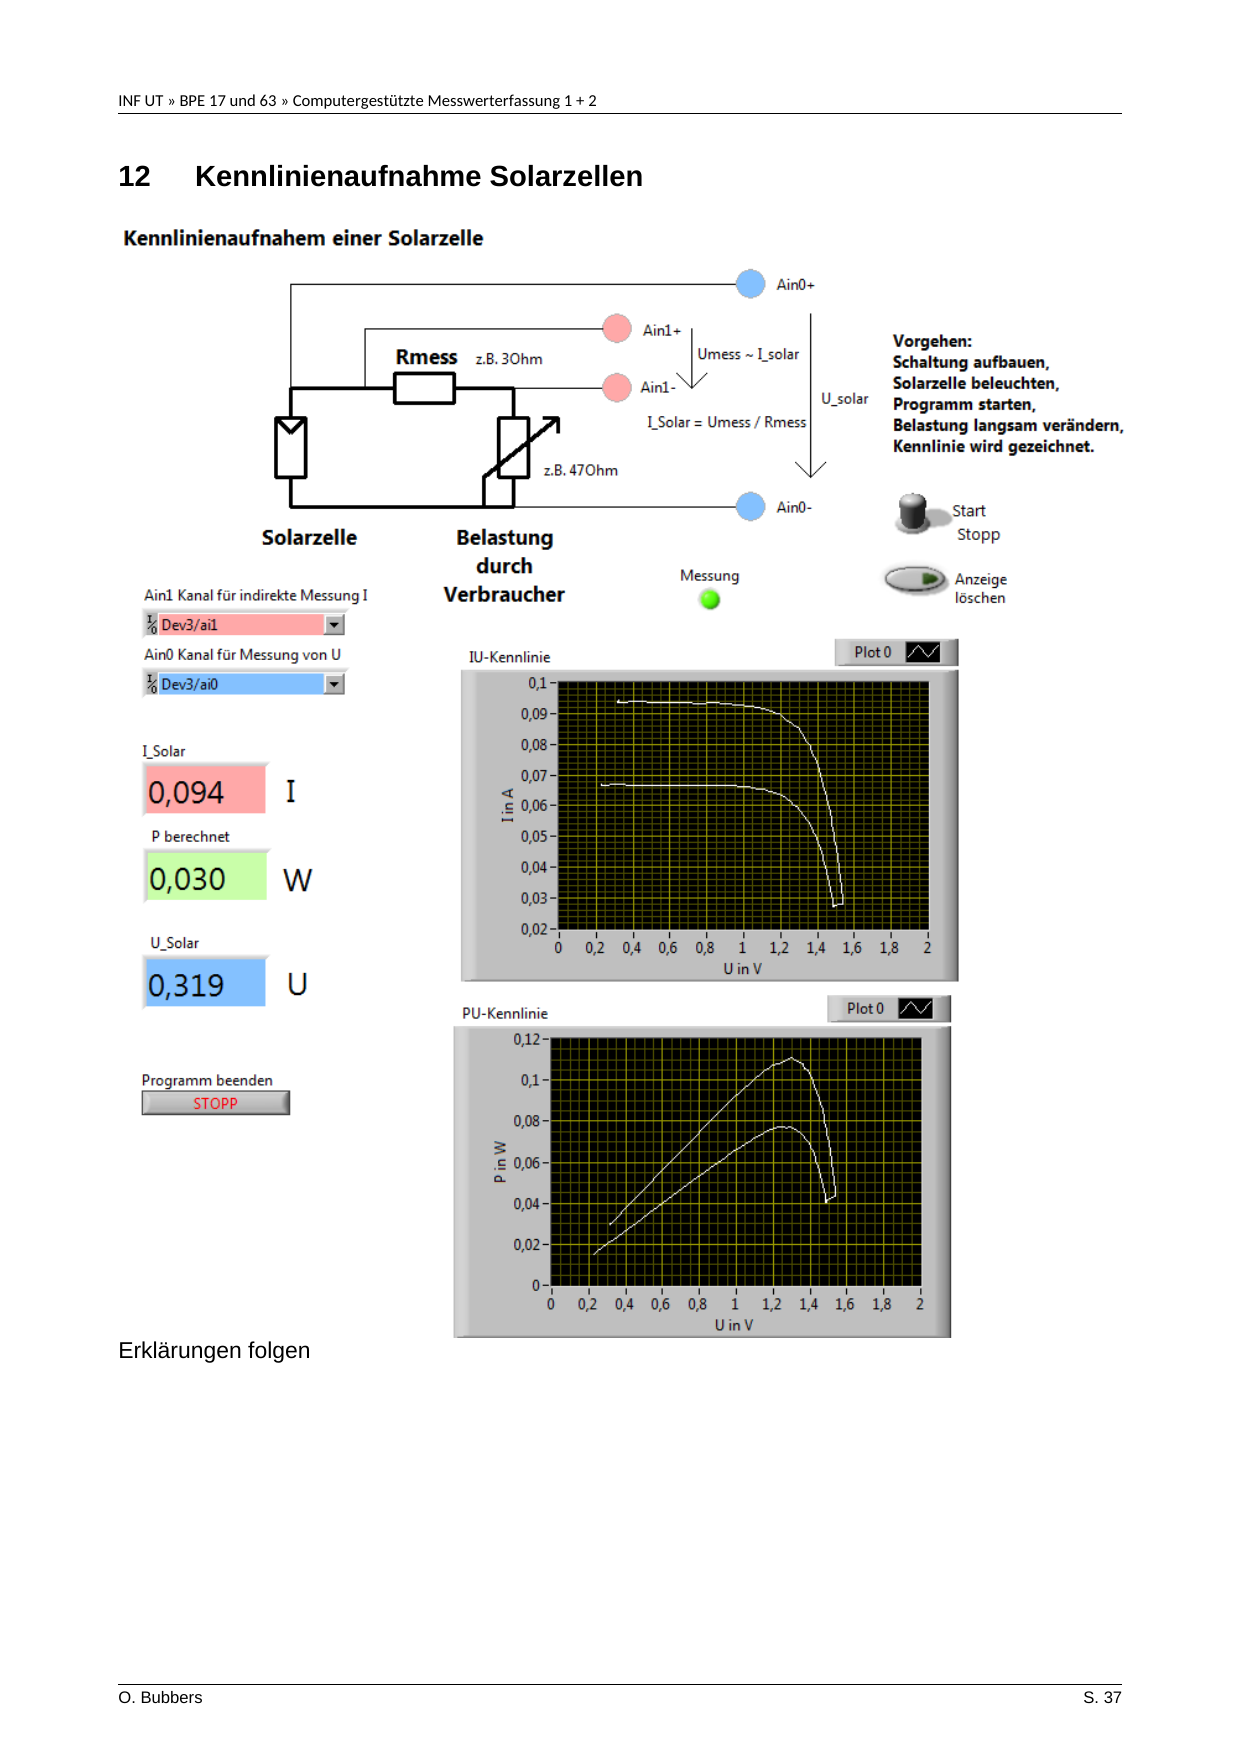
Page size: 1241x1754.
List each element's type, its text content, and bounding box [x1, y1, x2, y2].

subtitle Kennlinienaufnahme Solarzellen [118, 159, 1122, 193]
picture [122, 222, 1127, 1338]
